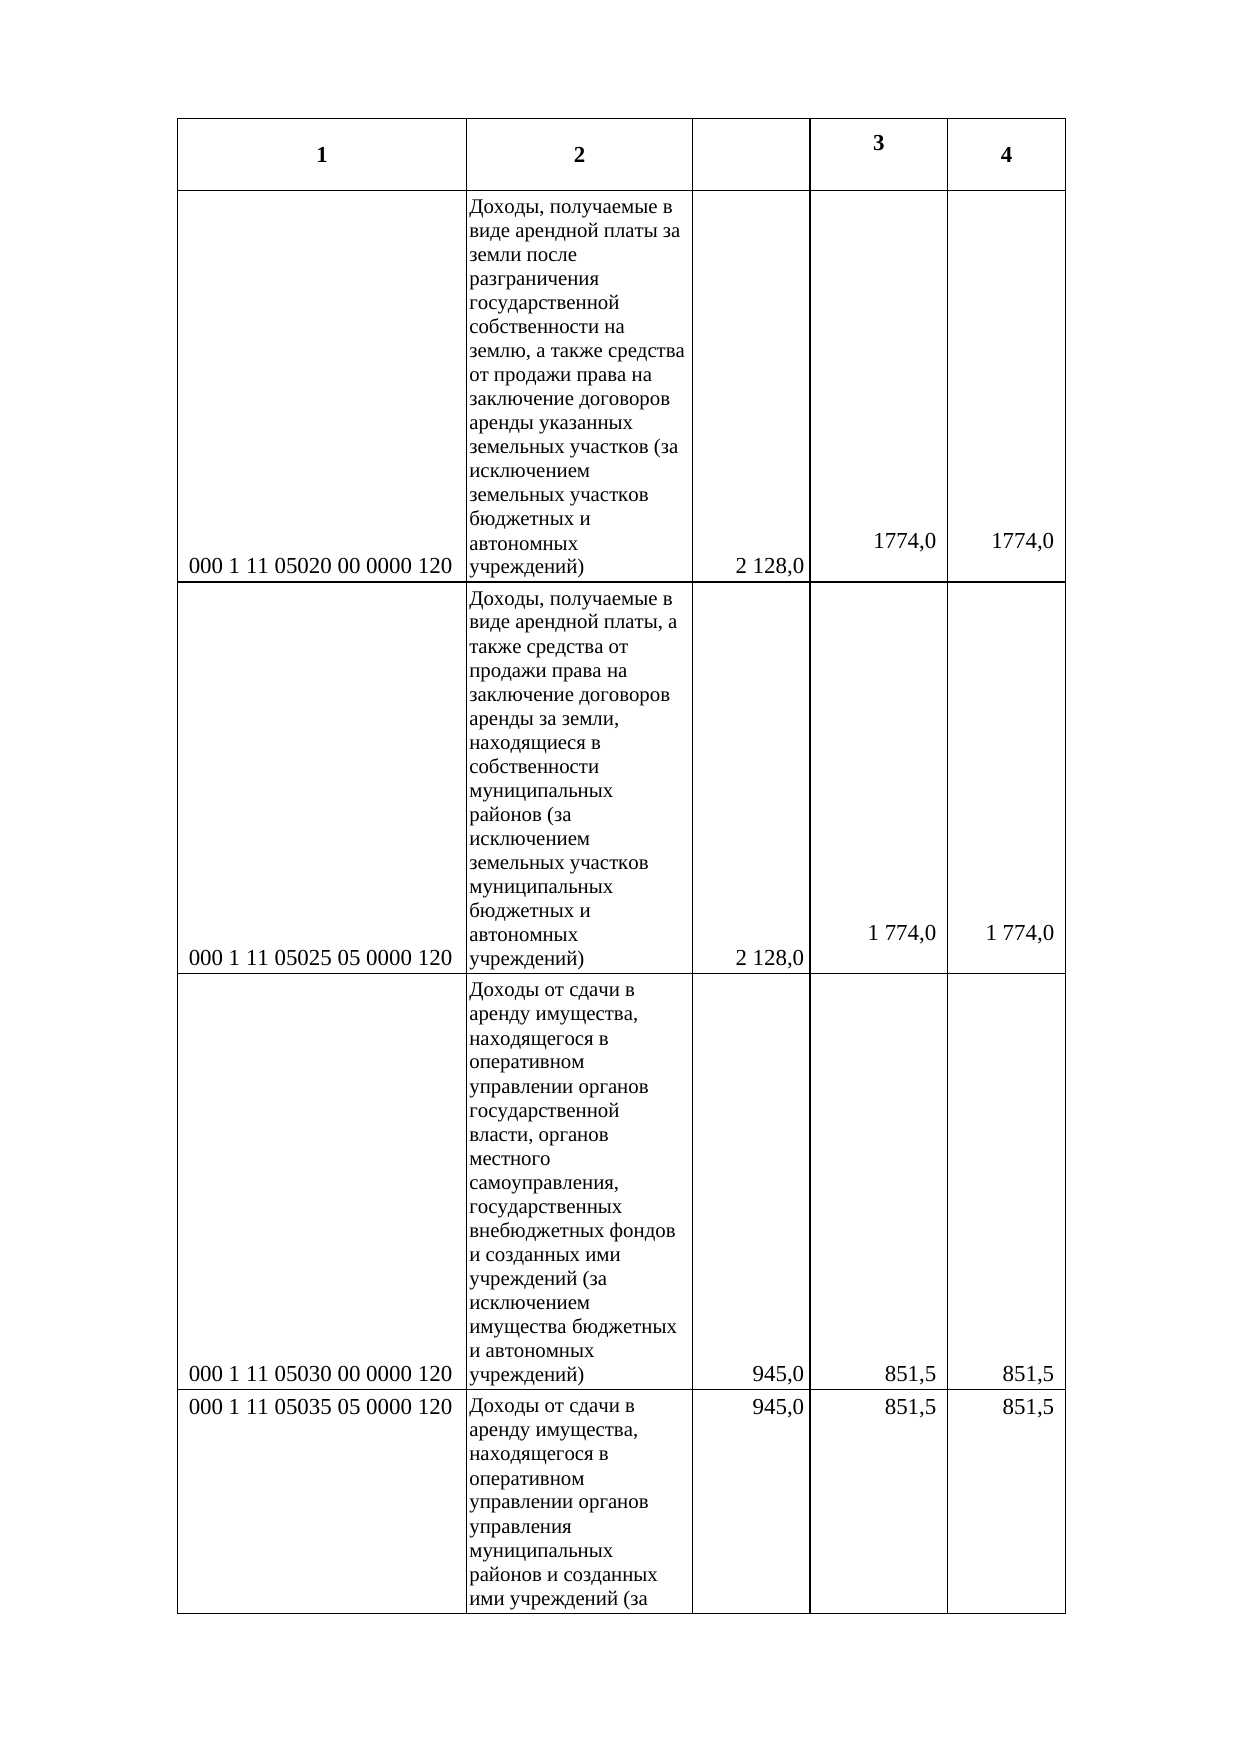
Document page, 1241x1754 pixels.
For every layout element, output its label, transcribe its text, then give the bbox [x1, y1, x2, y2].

table_cell 1774,0 [948, 191, 1065, 581]
table_header [693, 119, 809, 189]
table_cell 000 1 11 05030 00 0000 120 [178, 974, 466, 1389]
table_cell Доходы, получаемые в виде арендной платы, а также средства от продажи права на заключение договоров аренды за земли, находящиеся в собственности муниципальных районов (за исключением земельных участков муниципальных бюджетных и автономных учреждений) [467, 583, 692, 973]
table_header 4 [948, 119, 1065, 189]
table_cell 851,5 [811, 1390, 947, 1613]
table_cell 2 128,0 [693, 583, 809, 973]
table_header 2 [467, 119, 692, 189]
table_cell 1 774,0 [948, 583, 1065, 973]
table_cell 945,0 [693, 974, 809, 1389]
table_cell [467, 1390, 692, 1613]
table_cell Доходы от сдачи в аренду имущества, находящегося в оперативном управлении органов государственной власти, органов местного самоуправления, государственных внебюджетных фондов и созданных ими учреждений (за исключением имущества бюджетных и автономных учреждений) [467, 974, 692, 1389]
table_cell 000 1 11 05025 05 0000 120 [178, 583, 466, 973]
table_cell Доходы, получаемые в виде арендной платы за земли после разграничения государственной собственности на землю, а также средства от продажи права на заключение договоров аренды указанных земельных участков (за исключением земельных участков бюджетных и автономных учреждений) [467, 191, 692, 581]
table_cell 1774,0 [811, 191, 947, 581]
table_cell 851,5 [811, 974, 947, 1389]
table_cell 000 1 11 05035 05 0000 120 [178, 1390, 466, 1613]
table_cell 851,5 [948, 1390, 1065, 1613]
table_cell 2 128,0 [693, 191, 809, 581]
table_cell 000 1 11 05020 00 0000 120 [178, 191, 466, 581]
table_header 1 [178, 119, 466, 189]
table_header 3 [811, 119, 947, 189]
table_cell 851,5 [948, 974, 1065, 1389]
table_cell 945,0 [693, 1390, 809, 1613]
table_cell 1 774,0 [811, 583, 947, 973]
